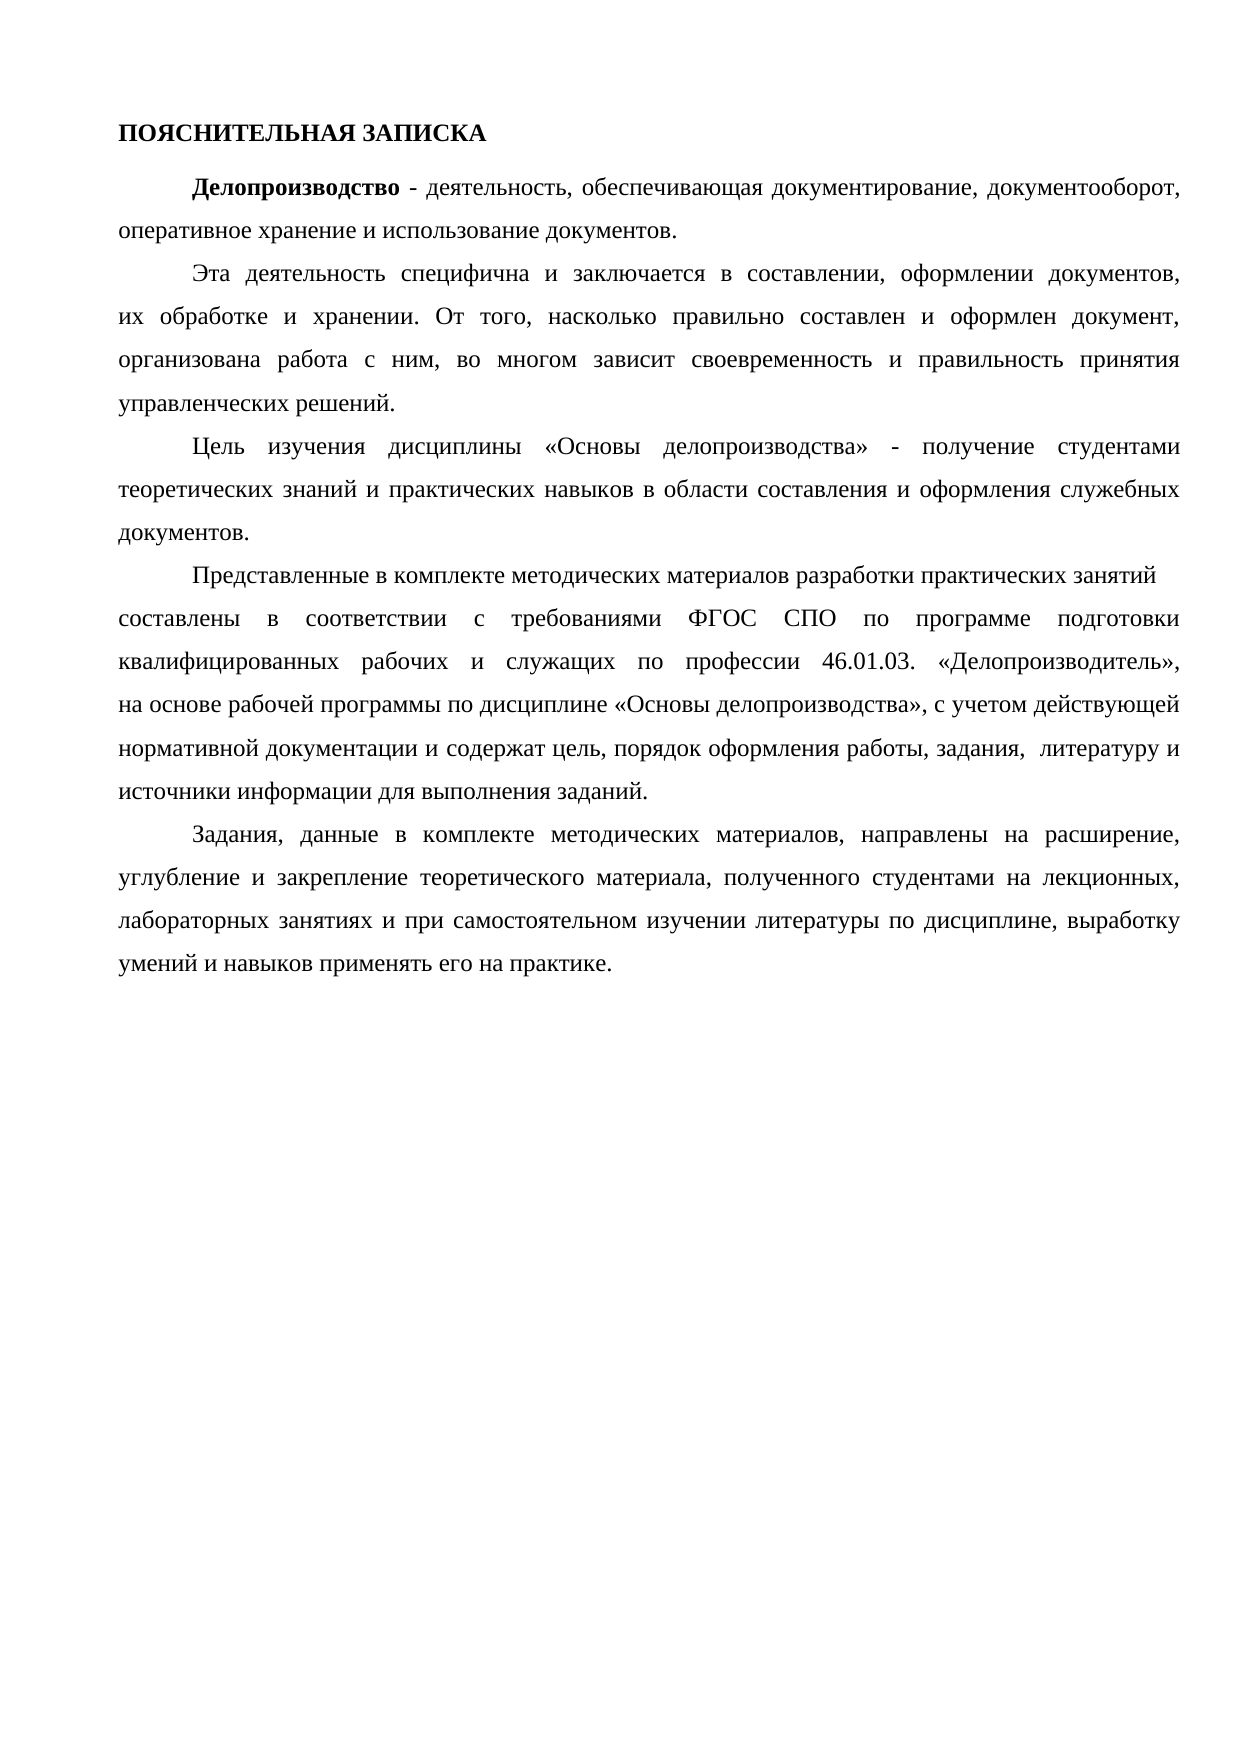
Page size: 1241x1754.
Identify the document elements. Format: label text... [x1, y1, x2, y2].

text ПОЯСНИТЕЛЬНАЯ ЗАПИСКА [118, 118, 1181, 147]
text Делопроизводство - деятельность, обеспечивающая документирование, документооборот, оперативное хранение и использование документов. [118, 172, 1181, 244]
text составлены в соответствии с требованиями ФГОС СПО по программе подготовки квалифицированных рабочих и служащих по профессии 46.01.03. «Делопроизводитель», на основе рабочей программы по дисциплине «Основы делопроизводства», с учетом действующей нормативной документации и содержат цель, порядок оформления работы, задания, литературу и источники информации для выполнения заданий. [118, 603, 1181, 804]
text Задания, данные в комплекте методических материалов, направлены на расширение, углубление и закрепление теоретического материала, полученного студентами на лекционных, лабораторных занятиях и при самостоятельном изучении литературы по дисциплине, выработку умений и навыков применять его на практике. [118, 819, 1181, 977]
text Эта деятельность специфична и заключается в составлении, оформлении документов, их обработке и хранении. От того, насколько правильно составлен и оформлен документ, организована работа с ним, во многом зависит своевременность и правильность принятия управленческих решений. [118, 258, 1181, 416]
text Представленные в комплекте методических материалов разработки практических занятий [118, 560, 1181, 589]
text Цель изучения дисциплины «Основы делопроизводства» - получение студентами теоретических знаний и практических навыков в области составления и оформления служебных документов. [118, 431, 1181, 546]
